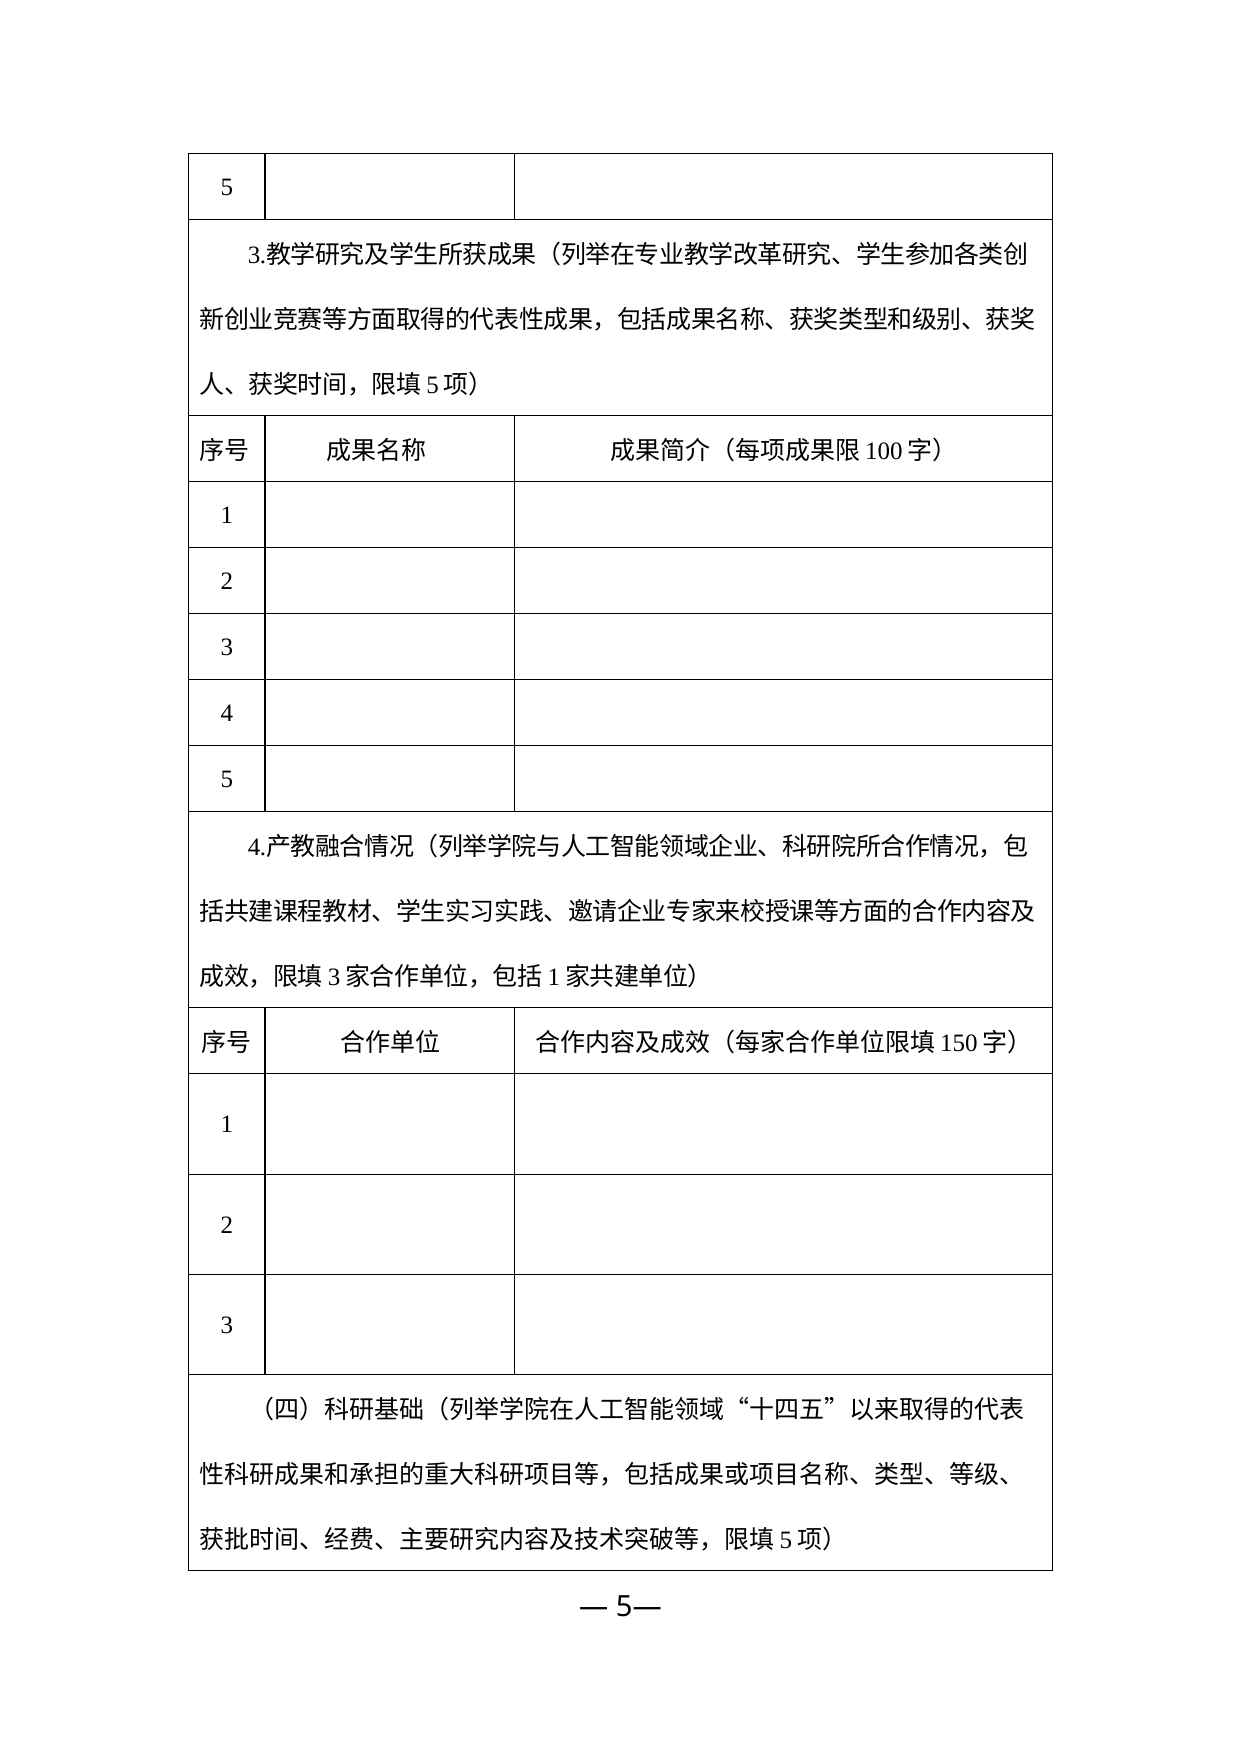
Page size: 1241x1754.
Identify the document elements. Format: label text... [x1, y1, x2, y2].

table_cell [515, 680, 1052, 745]
table_cell [515, 154, 1052, 219]
table_cell [515, 1275, 1052, 1374]
table_cell 序号 [189, 416, 264, 481]
table_cell 1 [189, 482, 264, 547]
table_cell [266, 1074, 514, 1173]
table_cell 1 [189, 1074, 264, 1173]
table_cell [515, 1175, 1052, 1274]
table_cell [266, 482, 514, 547]
table_cell 4.产教融合情况（列举学院与人工智能领域企业、科研院所合作情况，包括共建课程教材、学生实习实践、邀请企业专家来校授课等方面的合作内容及成效，限填3家合作单位，包括1家共建单位） [189, 812, 1052, 1007]
table_cell [515, 1074, 1052, 1173]
table_cell [266, 1175, 514, 1274]
table_cell 成果简介（每项成果限100字） [515, 416, 1052, 481]
table_cell [515, 548, 1052, 613]
table_cell 3.教学研究及学生所获成果（列举在专业教学改革研究、学生参加各类创新创业竞赛等方面取得的代表性成果，包括成果名称、获奖类型和级别、获奖人、获奖时间，限填5项） [189, 220, 1052, 415]
table_cell 序号 [189, 1008, 264, 1073]
table_cell [266, 548, 514, 613]
table_cell 4 [189, 680, 264, 745]
table_cell 5 [189, 746, 264, 811]
table_cell （四）科研基础（列举学院在人工智能领域“十四五”以来取得的代表性科研成果和承担的重大科研项目等，包括成果或项目名称、类型、等级、获批时间、经费、主要研究内容及技术突破等，限填5项） [189, 1375, 1052, 1570]
table_cell 合作单位 [266, 1008, 514, 1073]
table_cell [266, 680, 514, 745]
table_cell [266, 614, 514, 679]
table_cell 2 [189, 548, 264, 613]
table_cell 3 [189, 1275, 264, 1374]
table_cell 3 [189, 614, 264, 679]
table_cell [266, 154, 514, 219]
table_cell 成果名称 [266, 416, 514, 481]
table_cell 2 [189, 1175, 264, 1274]
table_cell 合作内容及成效（每家合作单位限填150字） [515, 1008, 1052, 1073]
table_cell [515, 614, 1052, 679]
table_cell [266, 1275, 514, 1374]
table_cell [266, 746, 514, 811]
table_cell 5 [189, 154, 264, 219]
table_cell [515, 482, 1052, 547]
table_cell [515, 746, 1052, 811]
